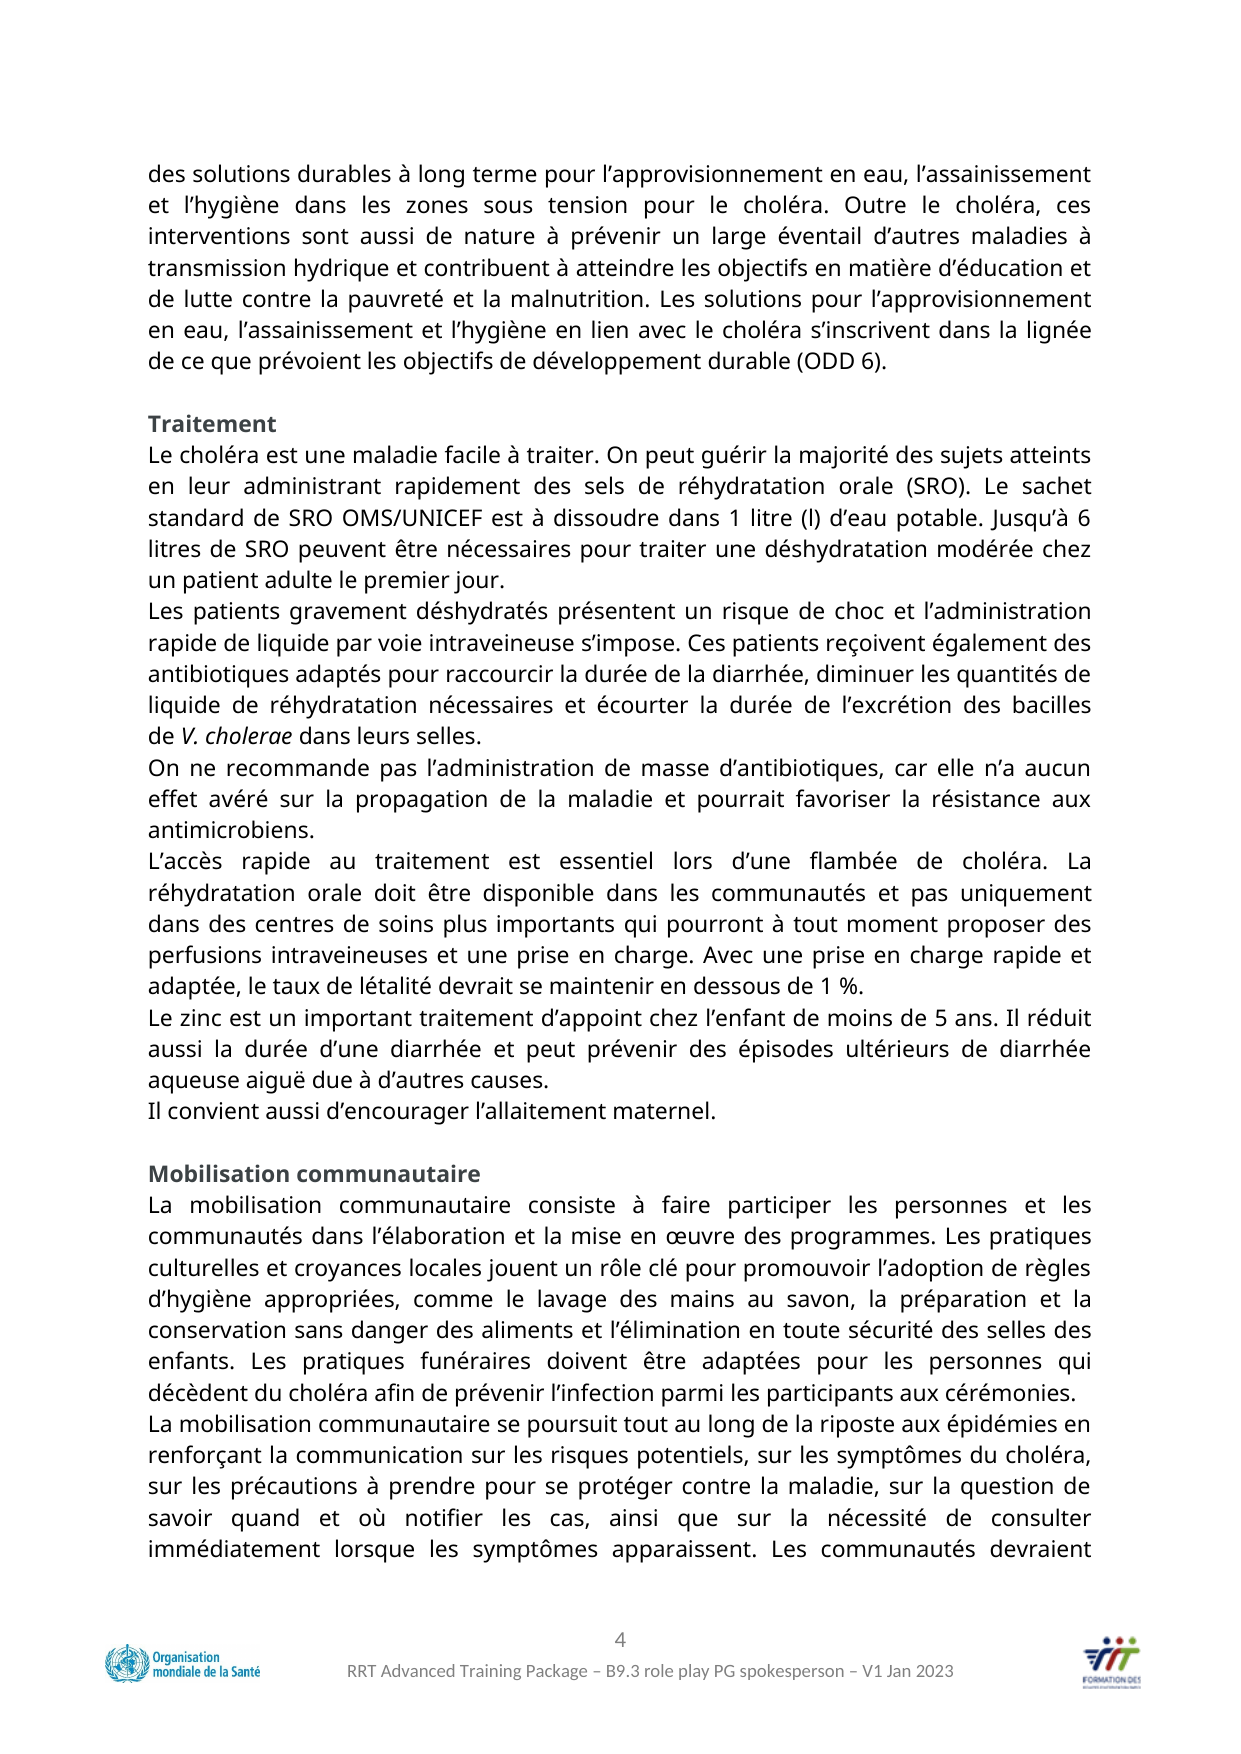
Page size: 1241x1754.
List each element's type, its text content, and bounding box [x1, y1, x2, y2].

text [148, 158, 1093, 377]
text Traitement [148, 408, 1093, 439]
text Mobilisation communautaire [148, 1158, 1093, 1189]
text Il convient aussi d’encourager l’allaitement maternel. [148, 1095, 1093, 1127]
text On ne recommande pas l’administration de masse d’antibiotiques, car elle n’a aucun effet avéré sur la propagation de la maladie et pourrait favoriser la résistance aux antimicrobiens. [148, 752, 1093, 845]
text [148, 1408, 1093, 1564]
text Les patients gravement déshydratés présentent un risque de choc et l’administration rapide de liquide par voie intraveineuse s’impose. Ces patients reçoivent également des antibiotiques adaptés pour raccourcir la durée de la diarrhée, diminuer les quantités de liquide de réhydratation nécessaires et écourter la durée de l’excrétion des bacilles de V. cholerae dans leurs selles. [148, 595, 1093, 752]
text L’accès rapide au traitement est essentiel lors d’une flambée de choléra. La réhydratation orale doit être disponible dans les communautés et pas uniquement dans des centres de soins plus importants qui pourront à tout moment proposer des perfusions intraveineuses et une prise en charge. Avec une prise en charge rapide et adaptée, le taux de létalité devrait se maintenir en dessous de 1 %. [148, 845, 1093, 1002]
text Le choléra est une maladie facile à traiter. On peut guérir la majorité des sujets atteints en leur administrant rapidement des sels de réhydratation orale (SRO). Le sachet standard de SRO OMS/UNICEF est à dissoudre dans 1 litre (l) d’eau potable. Jusqu’à 6 litres de SRO peuvent être nécessaires pour traiter une déshydratation modérée chez un patient adulte le premier jour. [148, 439, 1093, 595]
picture [1070, 1632, 1150, 1706]
text La mobilisation communautaire consiste à faire participer les personnes et les communautés dans l’élaboration et la mise en œuvre des programmes. Les pratiques culturelles et croyances locales jouent un rôle clé pour promouvoir l’adoption de règles d’hygiène appropriées, comme le lavage des mains au savon, la préparation et la conservation sans danger des aliments et l’élimination en toute sécurité des selles des enfants. Les pratiques funéraires doivent être adaptées pour les personnes qui décèdent du choléra afin de prévenir l’infection parmi les participants aux cérémonies. [148, 1189, 1093, 1408]
text Le zinc est un important traitement d’appoint chez l’enfant de moins de 5 ans. Il réduit aussi la durée d’une diarrhée et peut prévenir des épisodes ultérieurs de diarrhée aqueuse aiguë due à d’autres causes. [148, 1002, 1093, 1095]
